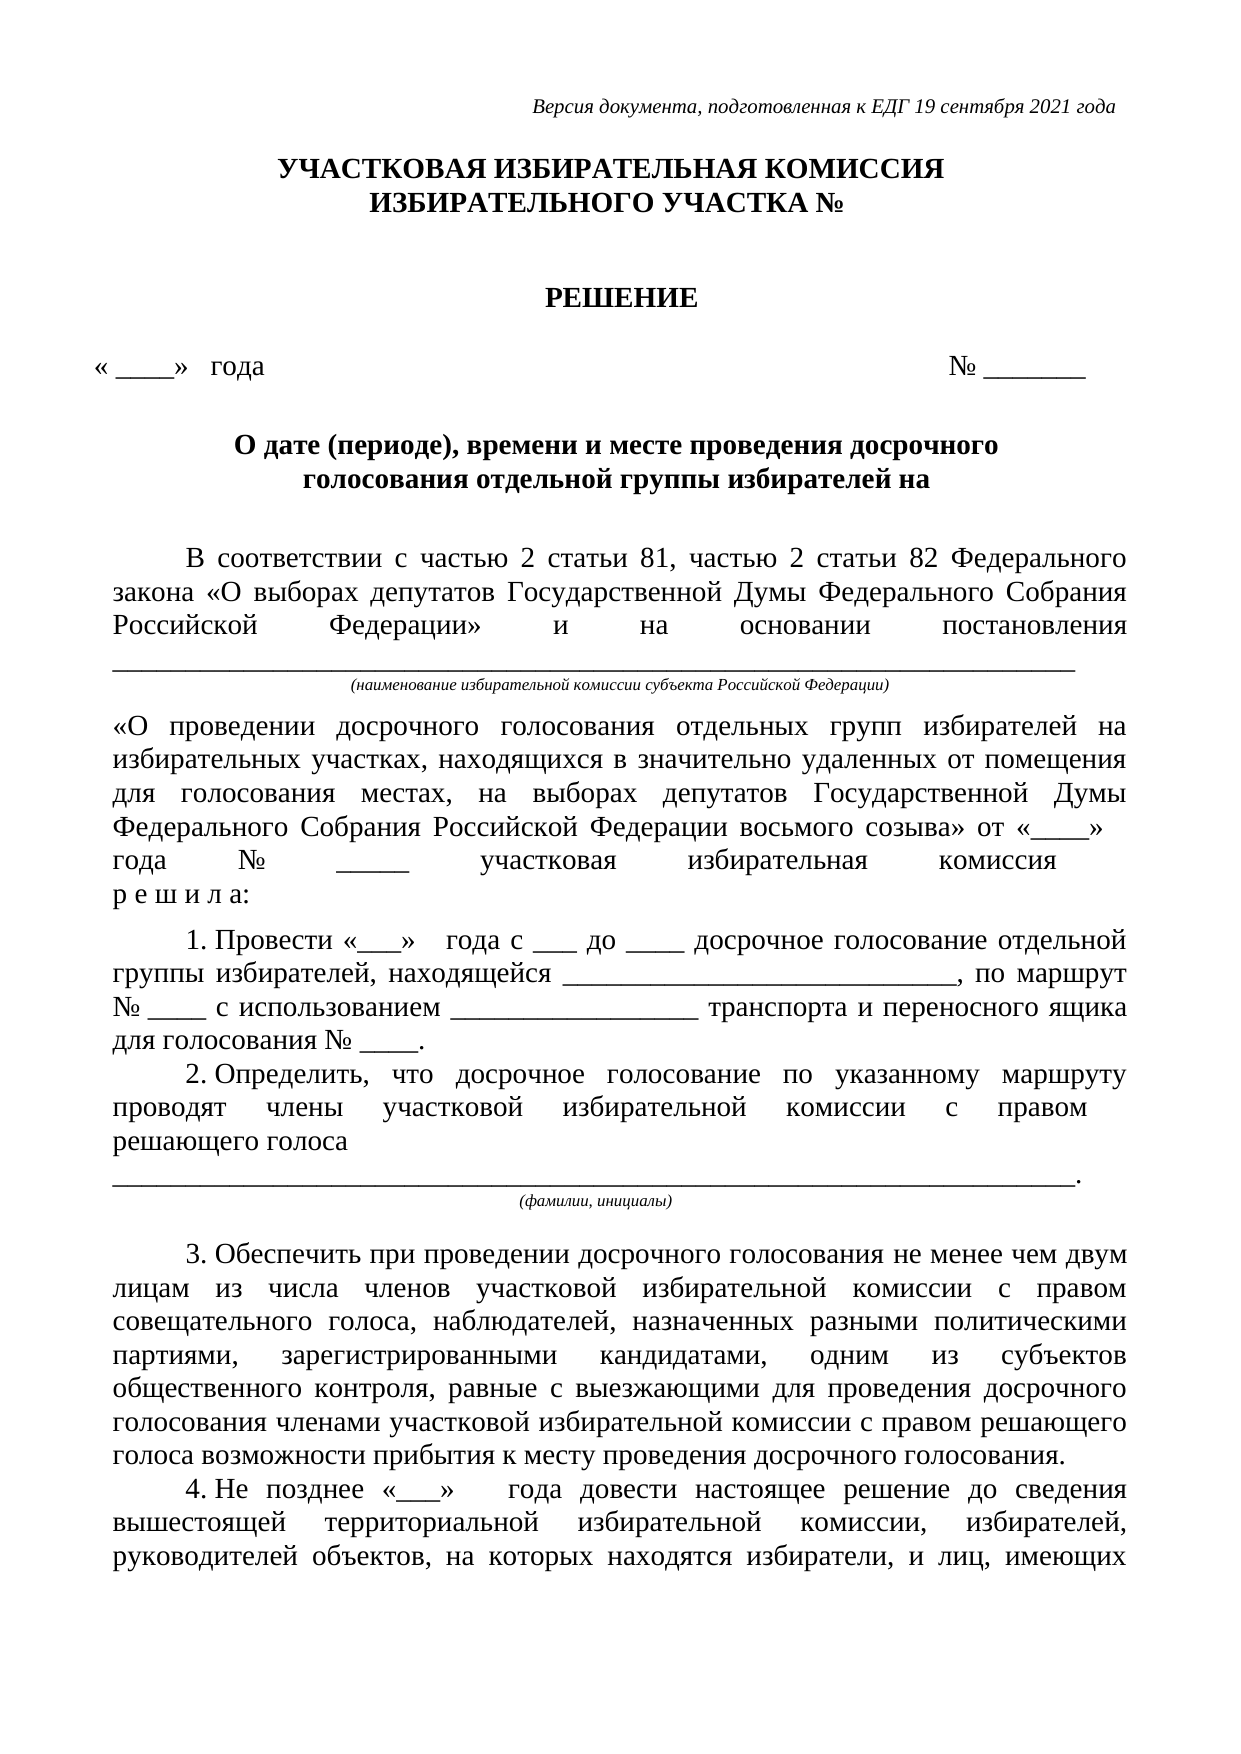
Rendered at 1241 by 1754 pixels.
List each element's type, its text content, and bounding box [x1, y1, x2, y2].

table_header « ____» года [83, 348, 869, 381]
text ИЗБИРАТЕЛЬНОГО УЧАСТКА № [94, 185, 1128, 218]
text О дате (периоде), времени и месте проведения досрочного голосования отдельной группы избирателей на [112, 427, 1128, 494]
text (фамилии, инициалы) [334, 1190, 1128, 1224]
text __________________________________________________________________. [112, 1157, 1128, 1190]
text Версия документа, подготовленная к ЕДГ 19 сентября 2021 года [112, 94, 1116, 118]
text 3. Обеспечить при проведении досрочного голосования не менее чем двум лицам из числа членов участковой избирательной комиссии с правом совещательного голоса, наблюдателей, назначенных разными политическими партиями, зарегистрированными кандидатами, одним из субъектов общественного контроля, равные с выезжающими для проведения досрочного голосования членами участковой избирательной комиссии с правом решающего голоса возможности прибытия к месту проведения досрочного голосования. [112, 1236, 1128, 1471]
text 2. Определить, что досрочное голосование по указанному маршруту проводят члены участковой избирательной комиссии с правом решающего голоса [112, 1056, 1128, 1157]
text (наименование избирательной комиссии субъекта Российской Федерации) [112, 674, 1128, 708]
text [112, 1471, 1128, 1572]
table_header № _______ [870, 348, 1097, 381]
text РЕШЕНИЕ [112, 281, 1130, 314]
text 1. Провести «___» года с ___ до ____ досрочное голосование отдельной группы избирателей, находящейся ___________________________, по маршрут № ____ с использованием _________________ транспорта и переносного ящика для голосования № ____. [112, 922, 1128, 1056]
text В соответствии с частью 2 статьи 81, частью 2 статьи 82 Федерального закона «О выборах депутатов Государственной Думы Федерального Собрания Российской Федерации» и на основании постановления __________________________________________________________________ [112, 540, 1128, 674]
text УЧАСТКОВАЯ ИЗБИРАТЕЛЬНАЯ КОМИССИЯ [94, 151, 1128, 185]
text «О проведении досрочного голосования отдельных групп избирателей на избирательных участках, находящихся в значительно удаленных от помещения для голосования местах, на выборах депутатов Государственной Думы Федерального Собрания Российской Федерации восьмого созыва» от «____» года № _____ участковая избирательная комиссия р е ш и л а: [112, 708, 1128, 909]
